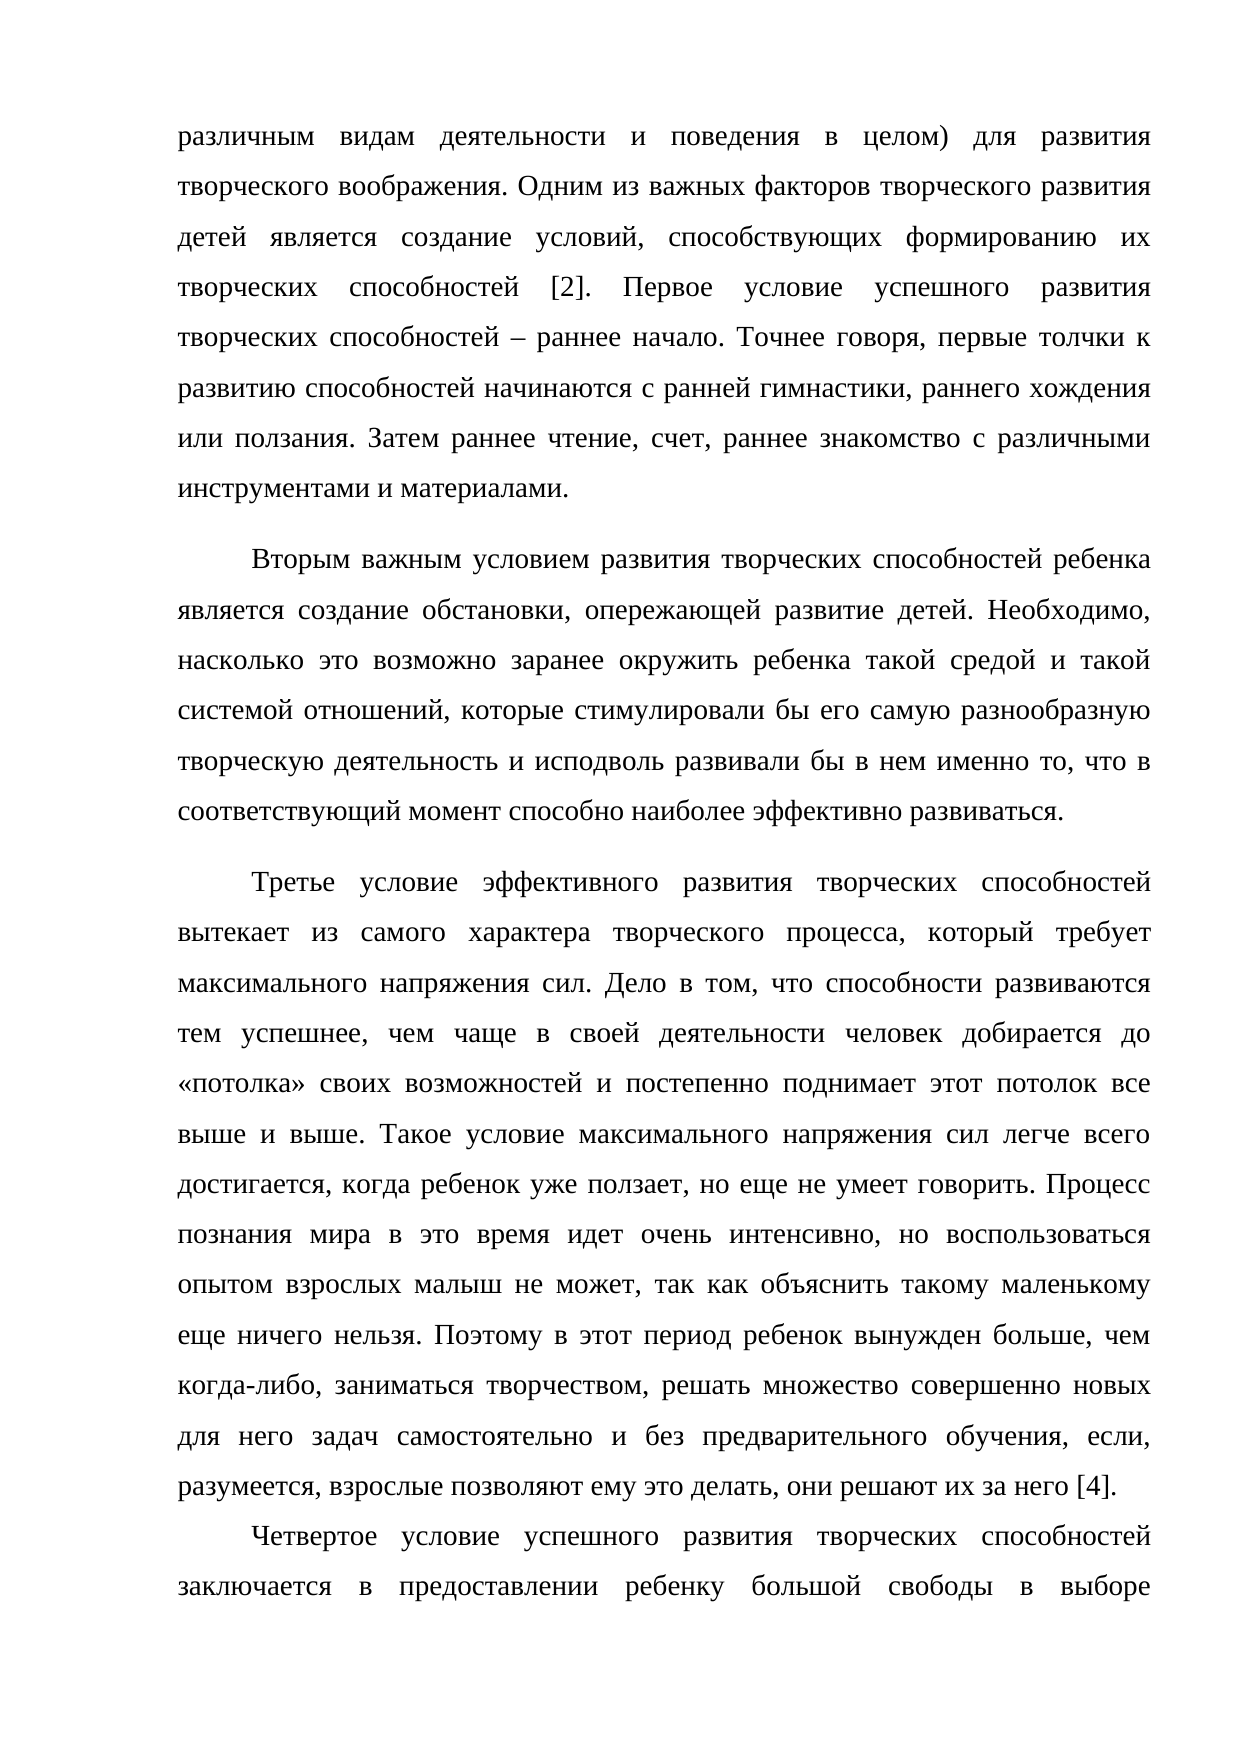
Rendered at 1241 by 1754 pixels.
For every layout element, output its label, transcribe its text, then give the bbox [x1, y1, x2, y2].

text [177, 118, 1152, 504]
text Третье условие эффективного развития творческих способностей вытекает из самого характера творческого процесса, который требует максимального напряжения сил. Дело в том, что способности развиваются тем успешнее, чем чаще в своей деятельности человек добирается до «потолка» своих возможностей и постепенно поднимает этот потолок все выше и выше. Такое условие максимального напряжения сил легче всего достигается, когда ребенок уже ползает, но еще не умеет говорить. Процесс познания мира в это время идет очень интенсивно, но воспользоваться опытом взрослых малыш не может, так как объяснить такому маленькому еще ничего нельзя. Поэтому в этот период ребенок вынужден больше, чем когда-либо, заниматься творчеством, решать множество совершенно новых для него задач самостоятельно и без предварительного обучения, если, разумеется, взрослые позволяют ему это делать, они решают их за него [4]. [177, 864, 1152, 1501]
text Вторым важным условием развития творческих способностей ребенка является создание обстановки, опережающей развитие детей. Необходимо, насколько это возможно заранее окружить ребенка такой средой и такой системой отношений, которые стимулировали бы его самую разнообразную творческую деятельность и исподволь развивали бы в нем именно то, что в соответствующий момент способно наиболее эффективно развиваться. [177, 541, 1152, 827]
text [177, 1518, 1152, 1602]
